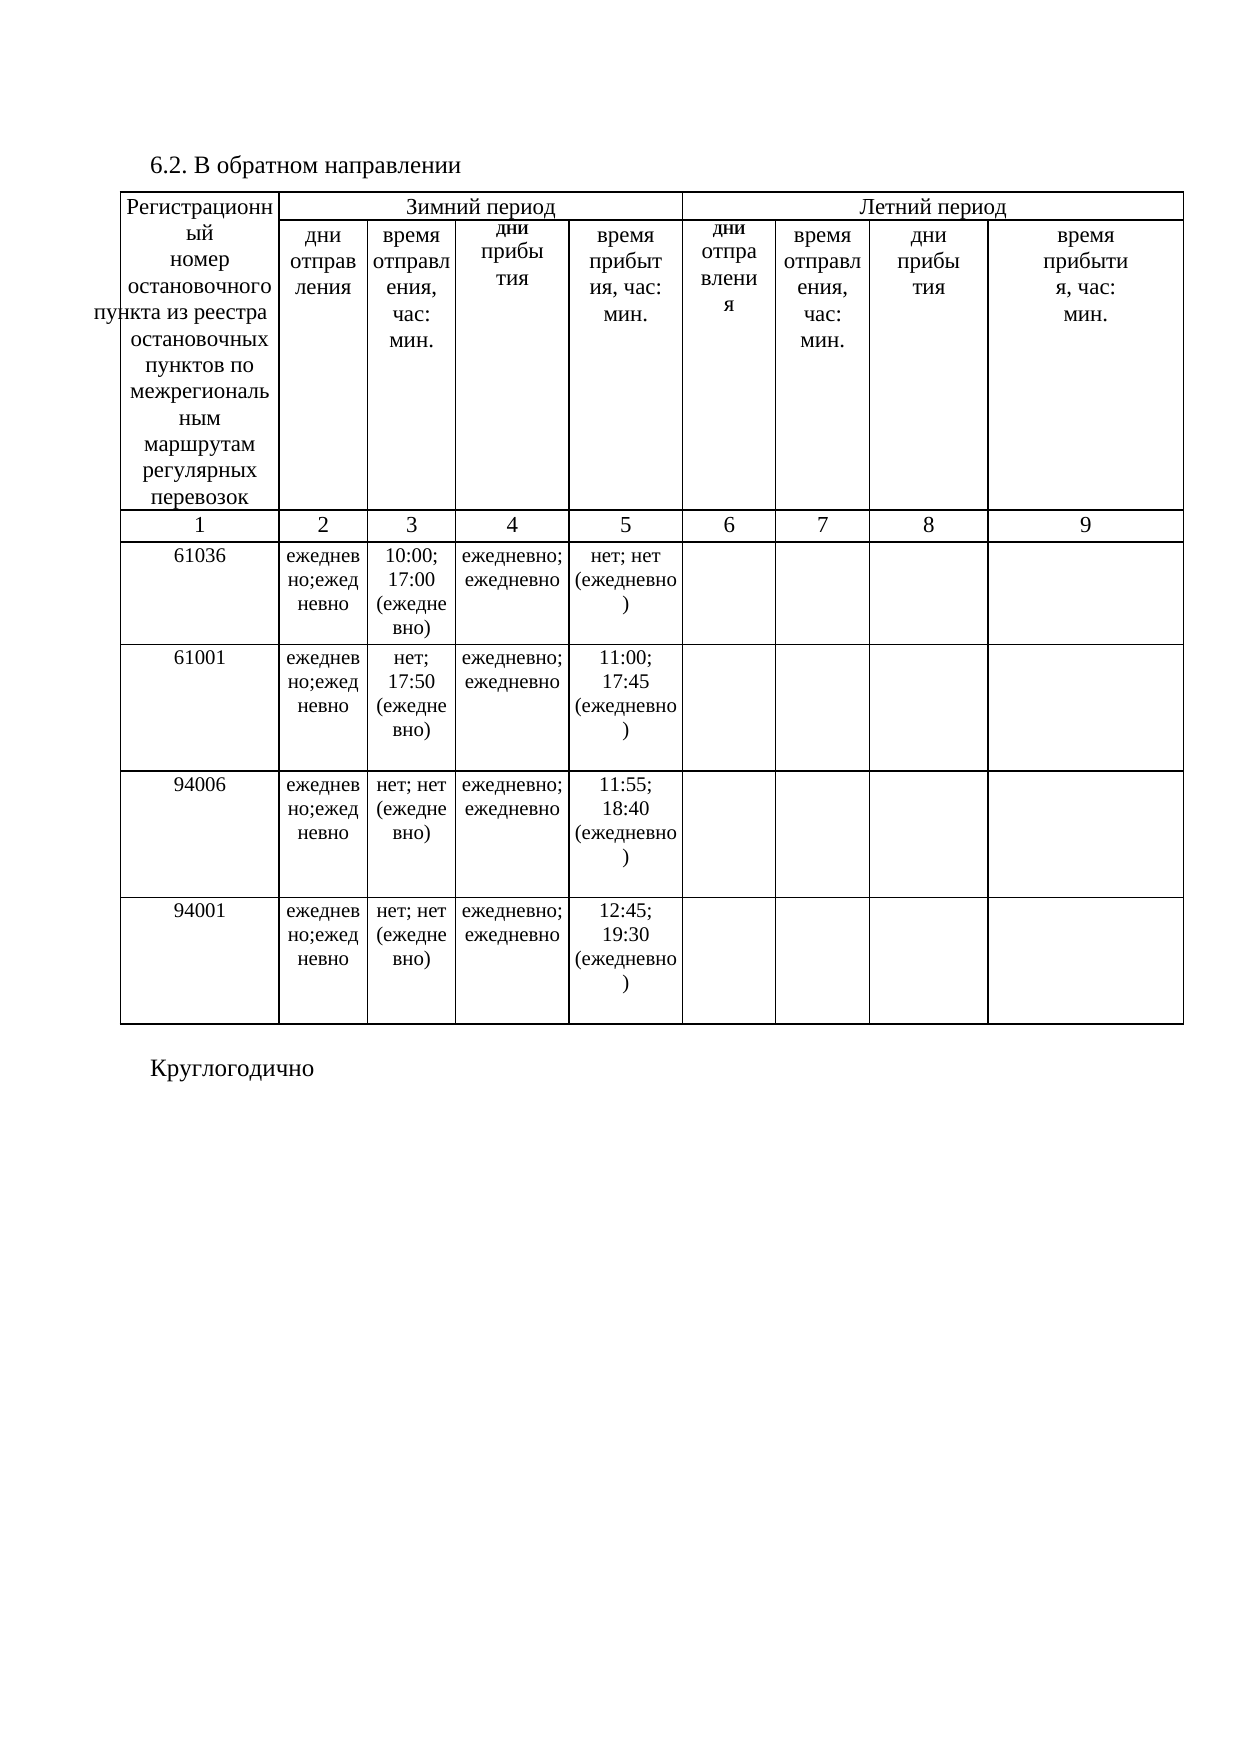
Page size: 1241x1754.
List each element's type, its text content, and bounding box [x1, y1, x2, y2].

table_cell ежедневно;ежедневно [456, 898, 568, 1023]
table_cell 94006 [121, 772, 278, 897]
table_cell [989, 772, 1183, 897]
table_cell ежедневно;ежедневно [280, 898, 367, 1023]
table_cell 12:45; 19:30 (ежедневно) [570, 898, 682, 1023]
table_header Зимний период [280, 193, 682, 219]
table_cell ДНИ прибы тия [456, 221, 568, 509]
table_cell ежедневно;ежедневно [456, 543, 568, 643]
table_cell нет; нет (ежедневно) [368, 772, 455, 897]
table_cell [683, 543, 775, 643]
table_cell 11:00; 17:45 (ежедневно) [570, 645, 682, 770]
table_cell время прибыт ия, час: мин. [570, 221, 682, 509]
table_cell ежедневно;ежедневно [280, 645, 367, 770]
table_cell 11:55; 18:40 (ежедневно) [570, 772, 682, 897]
table_cell [989, 898, 1183, 1023]
table_cell [870, 543, 987, 643]
text Круглогодично [150, 1053, 1090, 1082]
table_header Летний период [683, 193, 1183, 219]
table_cell ДНИ отпра влени я [683, 221, 775, 509]
table_cell 4 [456, 511, 568, 541]
table_cell 8 [870, 511, 987, 541]
table_cell время отправл ения, час: мин. [776, 221, 869, 509]
table_cell 1 [121, 511, 278, 541]
table_cell дни отправ ления [280, 221, 367, 509]
table_cell [776, 898, 869, 1023]
table_cell 61036 [121, 543, 278, 643]
table_cell [683, 898, 775, 1023]
table_cell [683, 772, 775, 897]
table_cell [776, 645, 869, 770]
table_cell 61001 [121, 645, 278, 770]
table_cell 2 [280, 511, 367, 541]
table_cell [989, 645, 1183, 770]
table_cell 5 [570, 511, 682, 541]
table_cell ежедневно;ежедневно [456, 772, 568, 897]
table_cell нет; нет (ежедневно) [570, 543, 682, 643]
text 6.2. В обратном направлении [150, 150, 1090, 179]
table_cell [776, 543, 869, 643]
table_cell [870, 645, 987, 770]
table_cell дни прибы тия [870, 221, 987, 509]
table_cell [683, 645, 775, 770]
table_cell 3 [368, 511, 455, 541]
table_cell нет; нет (ежедневно) [368, 898, 455, 1023]
table_cell [989, 543, 1183, 643]
table_cell ежедневно;ежедневно [456, 645, 568, 770]
table_cell время прибыти я, час: мин. [989, 221, 1183, 509]
table_cell [776, 772, 869, 897]
table_cell ежедневно;ежедневно [280, 543, 367, 643]
table_header Регистрационный номер остановочного пункта из реестра остановочных пунктов по межрегиональным маршрутам регулярных перевозок [121, 193, 278, 509]
table_cell 7 [776, 511, 869, 541]
table_cell 94001 [121, 898, 278, 1023]
table_cell нет; 17:50 (ежедневно) [368, 645, 455, 770]
table_cell [870, 772, 987, 897]
table_cell 9 [989, 511, 1183, 541]
table_cell время отправл ения, час: мин. [368, 221, 455, 509]
table_cell 10:00; 17:00 (ежедневно) [368, 543, 455, 643]
table_cell ежедневно;ежедневно [280, 772, 367, 897]
table_cell 6 [683, 511, 775, 541]
table_cell [870, 898, 987, 1023]
